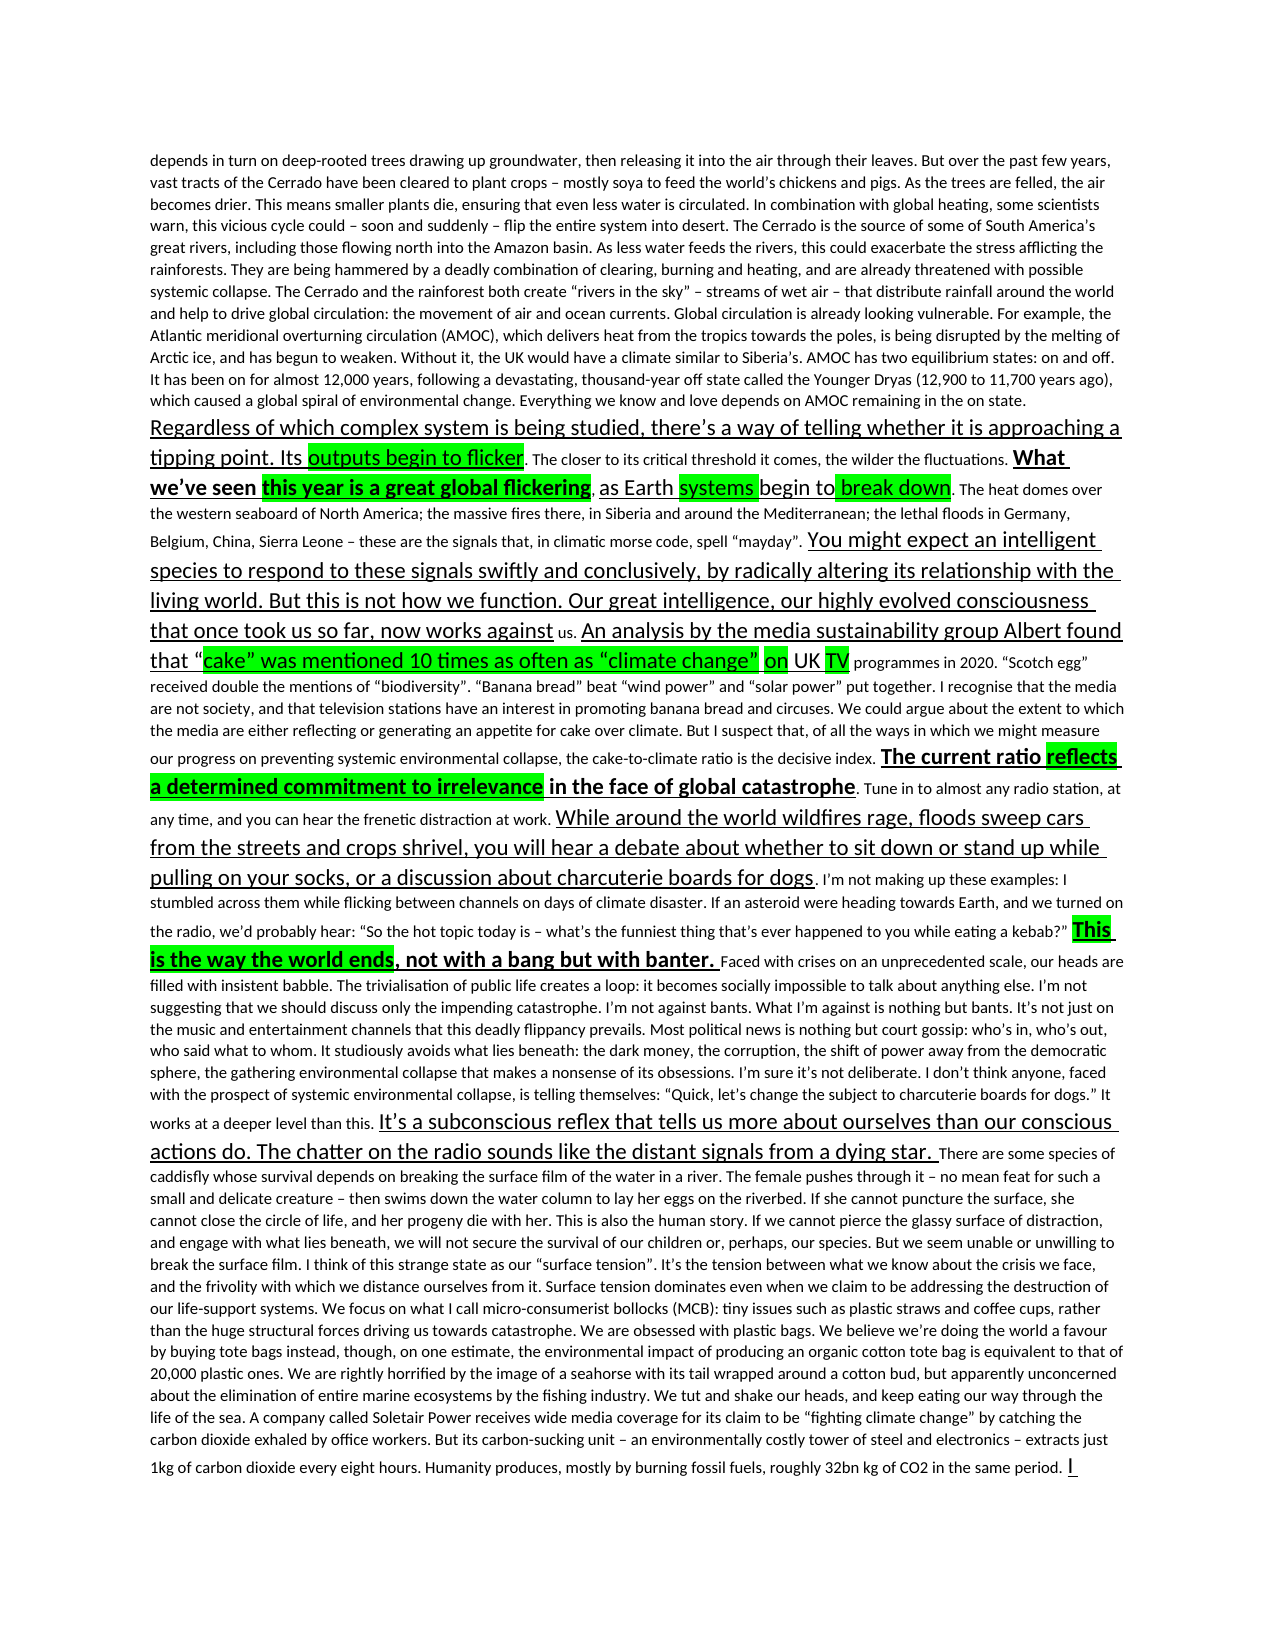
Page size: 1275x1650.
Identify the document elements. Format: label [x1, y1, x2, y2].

text [150, 150, 1125, 1480]
